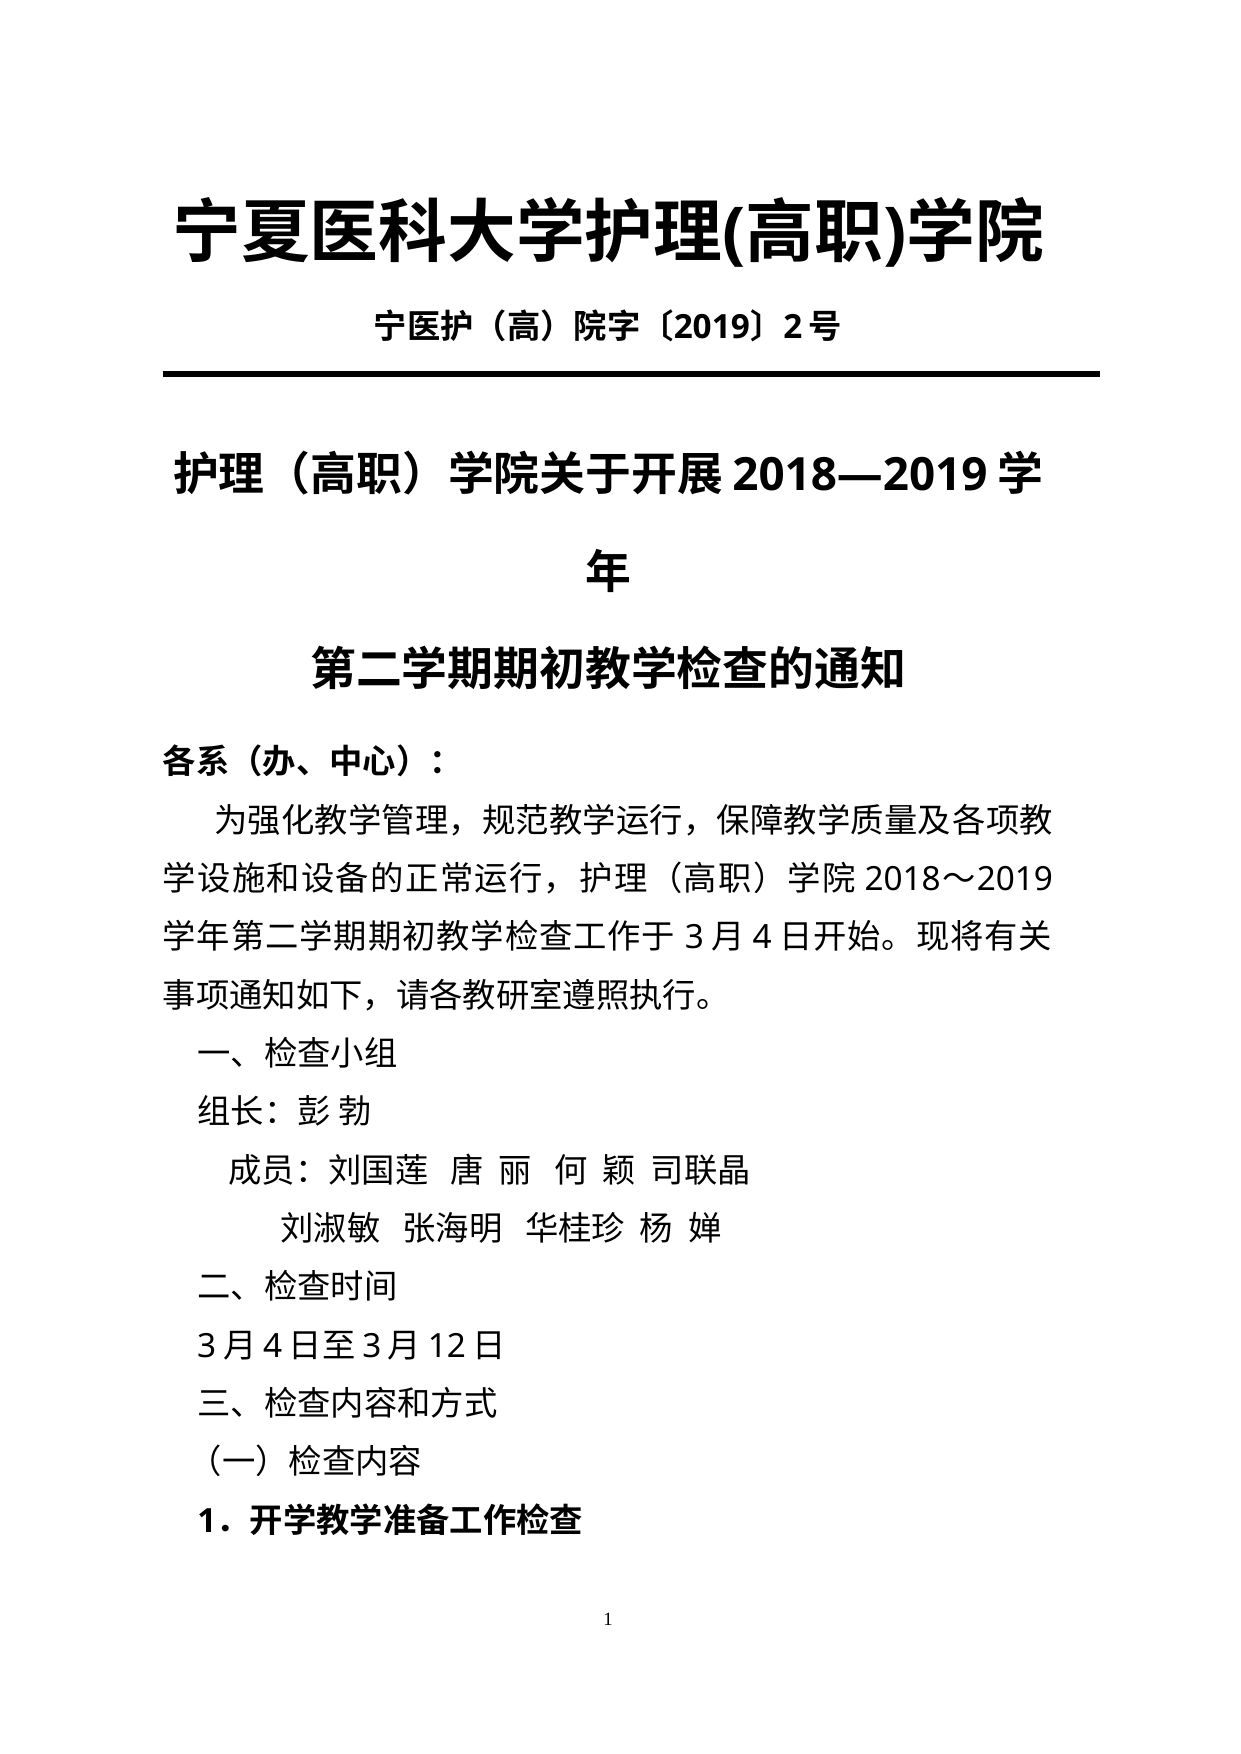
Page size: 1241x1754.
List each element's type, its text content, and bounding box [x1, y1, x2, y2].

text 1．开学教学准备工作检查 [162, 1485, 1053, 1544]
text 三、检查内容和方式 [162, 1369, 1053, 1427]
text 护理（高职）学院关于开展2018—2019学年 [162, 422, 1053, 617]
text 组长：彭 勃 [162, 1077, 1053, 1135]
text 二、检查时间 [162, 1252, 1053, 1310]
text 第二学期期初教学检查的通知 [162, 617, 1053, 714]
text 各系（办、中心）： [162, 727, 1053, 785]
text 为强化教学管理，规范教学运行，保障教学质量及各项教学设施和设备的正常运行，护理（高职）学院2018～2019学年第二学期期初教学检查工作于3月4日开始。现将有关事项通知如下，请各教研室遵照执行。 [162, 785, 1053, 1019]
text 3月4日至3月12日 [162, 1310, 1053, 1369]
text 刘淑敏 张海明 华桂珍 杨 婵 [162, 1194, 1053, 1252]
text 一、检查小组 [162, 1019, 1053, 1077]
text 宁医护（高）院字〔2019〕2号 [162, 292, 1053, 357]
text 宁夏医科大学护理(高职)学院 [162, 162, 1053, 292]
text 成员：刘国莲 唐 丽 何 颖 司联晶 [162, 1135, 1053, 1194]
text （一）检查内容 [162, 1427, 1053, 1485]
